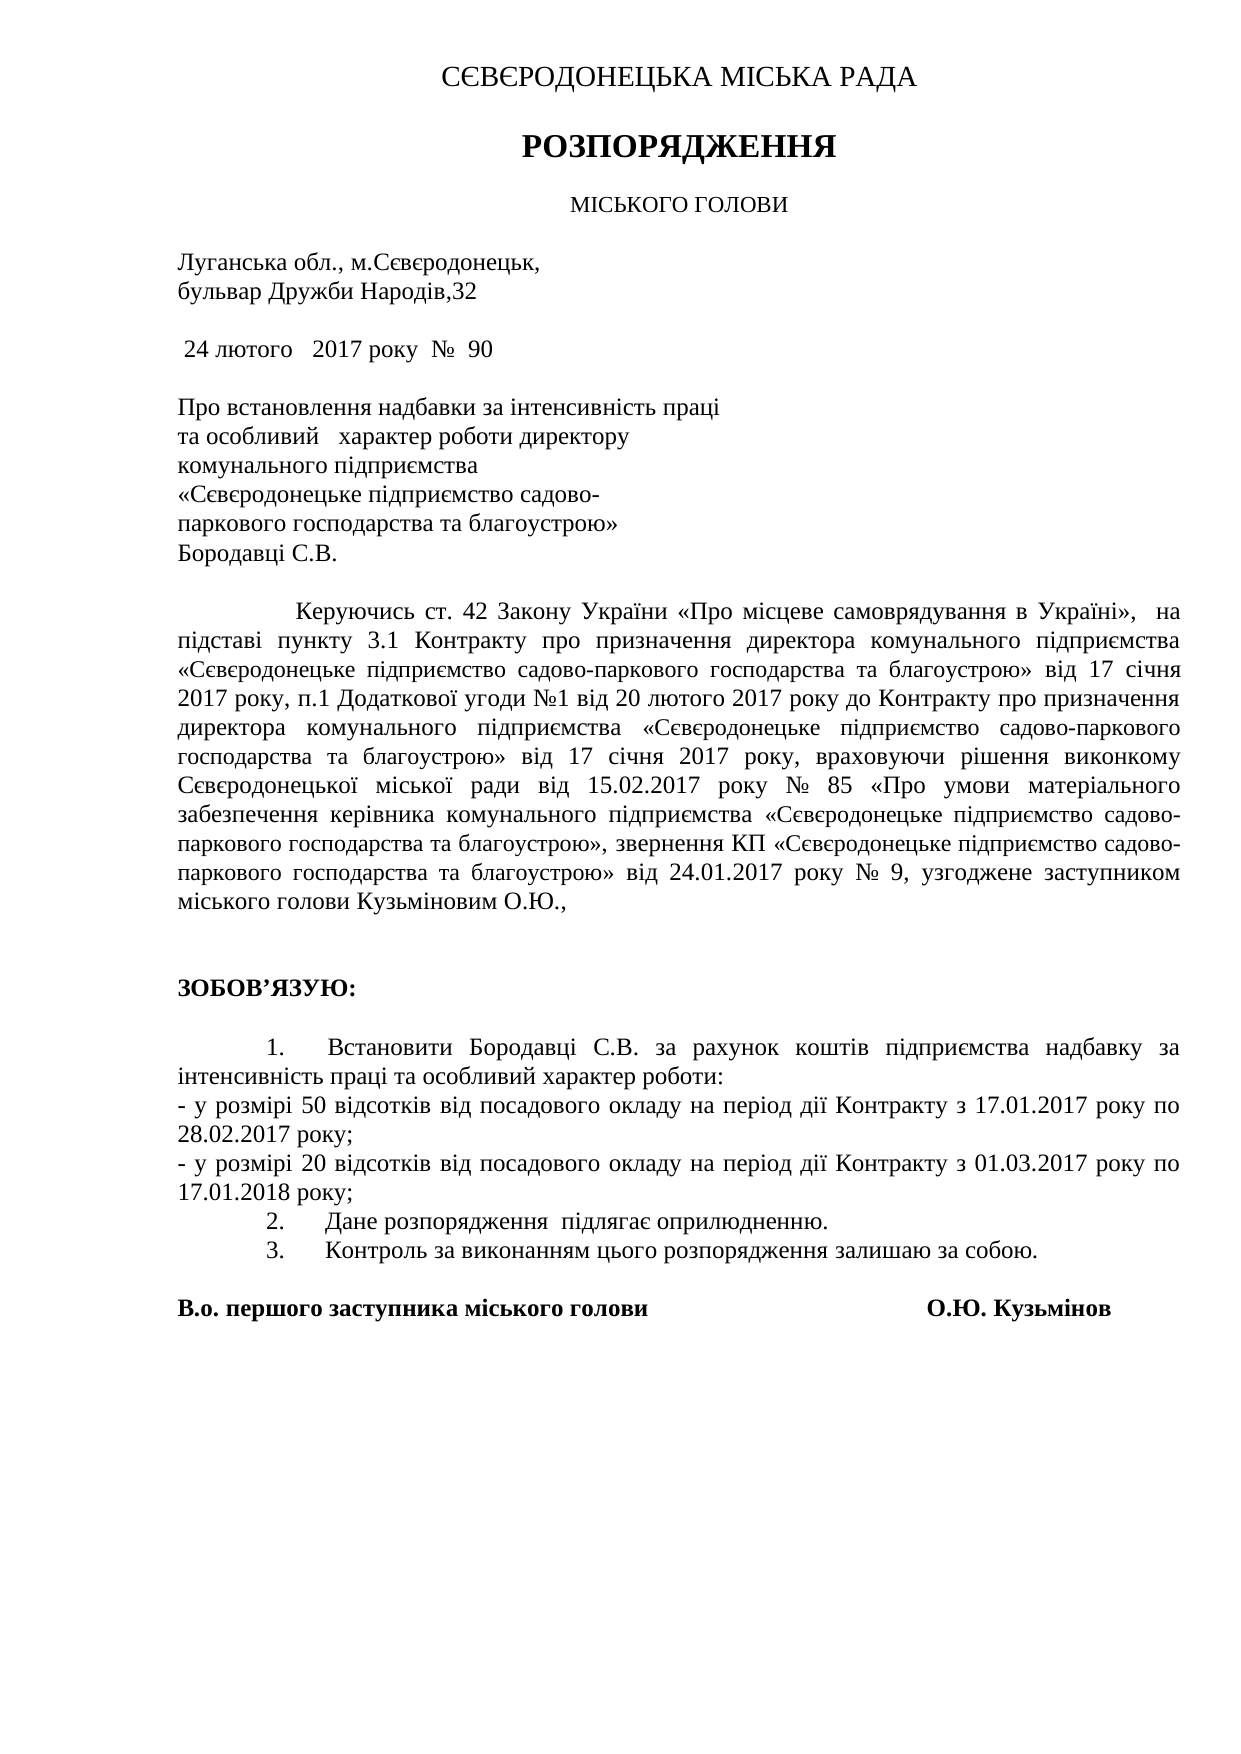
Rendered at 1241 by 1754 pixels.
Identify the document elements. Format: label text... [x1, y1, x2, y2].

list Дане розпорядження підлягає оприлюдненню. [266, 1206, 1181, 1235]
text паркового господарства та благоустрою» [177, 508, 1181, 537]
text Керуючись ст. 42 Закону України «Про місцеве самоврядування в Україні», на підставі пункту 3.1 Контракту про призначення директора комунального підприємства «Сєвєродонецьке підприємство садово-паркового господарства та благоустрою» від 17 січня 2017 року, п.1 Додаткової угоди №1 від 20 лютого 2017 року до Контракту про призначення директора комунального підприємства «Сєвєродонецьке підприємство садово-паркового господарства та благоустрою» від 17 січня 2017 року, враховуючи рішення виконкому Сєвєродонецької міської ради від 15.02.2017 року № 85 «Про умови матеріального забезпечення керівника комунального підприємства «Сєвєродонецьке підприємство садово-паркового господарства та благоустрою», звернення КП «Сєвєродонецьке підприємство садово-паркового господарства та благоустрою» від 24.01.2017 року № 9, узгоджене заступником міського голови Кузьміновим О.Ю., [177, 596, 1181, 915]
list Встановити Бородавці С.В. за рахунок коштів підприємства надбавку за інтенсивність праці та особливий характер роботи: [177, 1031, 1181, 1089]
list Контроль за виконанням цього розпорядження залишаю за собою. [177, 1235, 1181, 1264]
text бульвар Дружби Народів,32 [177, 276, 1181, 305]
title СЄВЄРОДОНЕЦЬКА МІСЬКА РАДА [177, 59, 1181, 93]
text Луганська обл., м.Сєвєродонецьк, [177, 247, 1181, 276]
text 24 лютого 2017 року № 90 [177, 334, 1181, 363]
text «Сєвєродонецьке підприємство садово- [177, 479, 1181, 508]
text МІСЬКОГО ГОЛОВИ [177, 191, 1181, 218]
text та особливий характер роботи директору [177, 421, 1181, 450]
text Про встановлення надбавки за інтенсивність праці [177, 392, 1181, 421]
text Бородавці С.В. [177, 537, 1181, 566]
text В.о. першого заступника міського голови О.Ю. Кузьмінов [177, 1293, 1181, 1322]
subtitle РОЗПОРЯДЖЕННЯ [177, 126, 1181, 164]
text - у розмірі 20 відсотків від посадового окладу на період дії Контракту з 01.03.2017 року по 17.01.2018 року; [177, 1148, 1181, 1206]
text ЗОБОВ’ЯЗУЮ: [177, 973, 1181, 1002]
text - у розмірі 50 відсотків від посадового окладу на період дії Контракту з 17.01.2017 року по 28.02.2017 року; [177, 1089, 1181, 1148]
text комунального підприємства [177, 450, 1181, 479]
